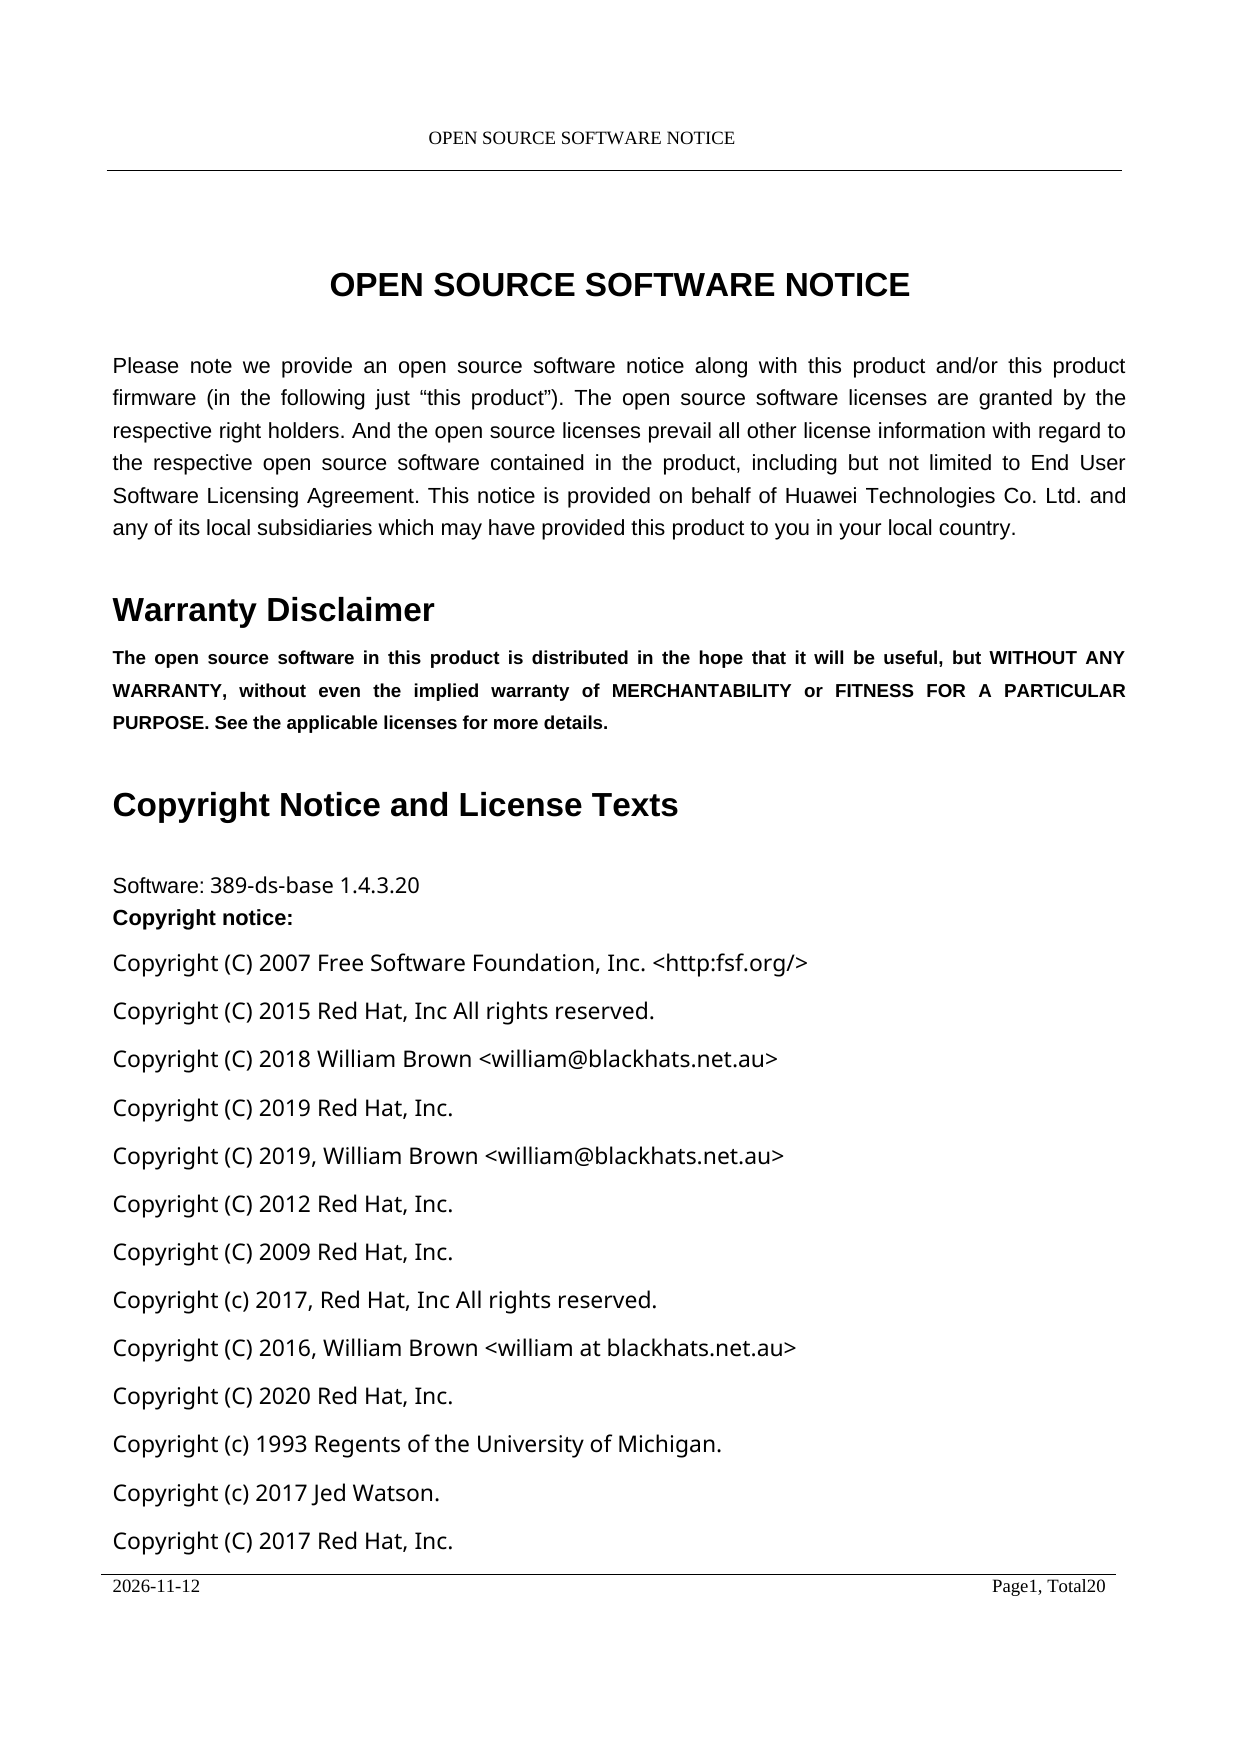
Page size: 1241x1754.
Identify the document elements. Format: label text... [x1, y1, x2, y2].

text Please note we provide an open source software notice along with this product and/or this product firmware (in the following just “this product”). The open source software licenses are granted by the respective right holders. And the open source licenses prevail all other license information with regard to the respective open source software contained in the product, including but not limited to End User Software Licensing Agreement. This notice is provided on behalf of Huawei Technologies Co. Ltd. and any of its local subsidiaries which may have provided this product to you in your local country. [112, 349, 1128, 544]
text Copyright (C) 2007 Free Software Foundation, Inc. <http:fsf.org/> [112, 947, 1128, 979]
text Software: 389-ds-base 1.4.3.20 [112, 869, 1128, 901]
text Copyright (C) 2019 Red Hat, Inc. [112, 1091, 1128, 1123]
text Copyright (C) 2009 Red Hat, Inc. [112, 1235, 1128, 1268]
text Copyright (C) 2012 Red Hat, Inc. [112, 1187, 1128, 1220]
text Copyright (C) 2020 Red Hat, Inc. [112, 1380, 1128, 1412]
text Copyright (C) 2018 William Brown <william@blackhats.net.au> [112, 1043, 1128, 1075]
text Copyright (C) 2016, William Brown <william at blackhats.net.au> [112, 1332, 1128, 1364]
text The open source software in this product is distributed in the hope that it will be useful, but WITHOUT ANY WARRANTY, without even the implied warranty of MERCHANTABILITY or FITNESS FOR A PARTICULAR PURPOSE. See the applicable licenses for more details. [112, 641, 1128, 739]
text Copyright notice: [112, 901, 1128, 934]
text Copyright (c) 1993 Regents of the University of Michigan. [112, 1428, 1128, 1460]
text Copyright (C) 2015 Red Hat, Inc All rights reserved. [112, 995, 1128, 1027]
text Warranty Disclaimer [112, 576, 1128, 641]
text Copyright Notice and License Texts [112, 771, 1128, 836]
text OPEN SOURCE SOFTWARE NOTICE [112, 251, 1128, 316]
text Copyright (c) 2017 Jed Watson. [112, 1476, 1128, 1508]
text Copyright (C) 2017 Red Hat, Inc. [112, 1524, 1128, 1557]
text Copyright (c) 2017, Red Hat, Inc All rights reserved. [112, 1283, 1128, 1316]
text Copyright (C) 2019, William Brown <william@blackhats.net.au> [112, 1139, 1128, 1172]
